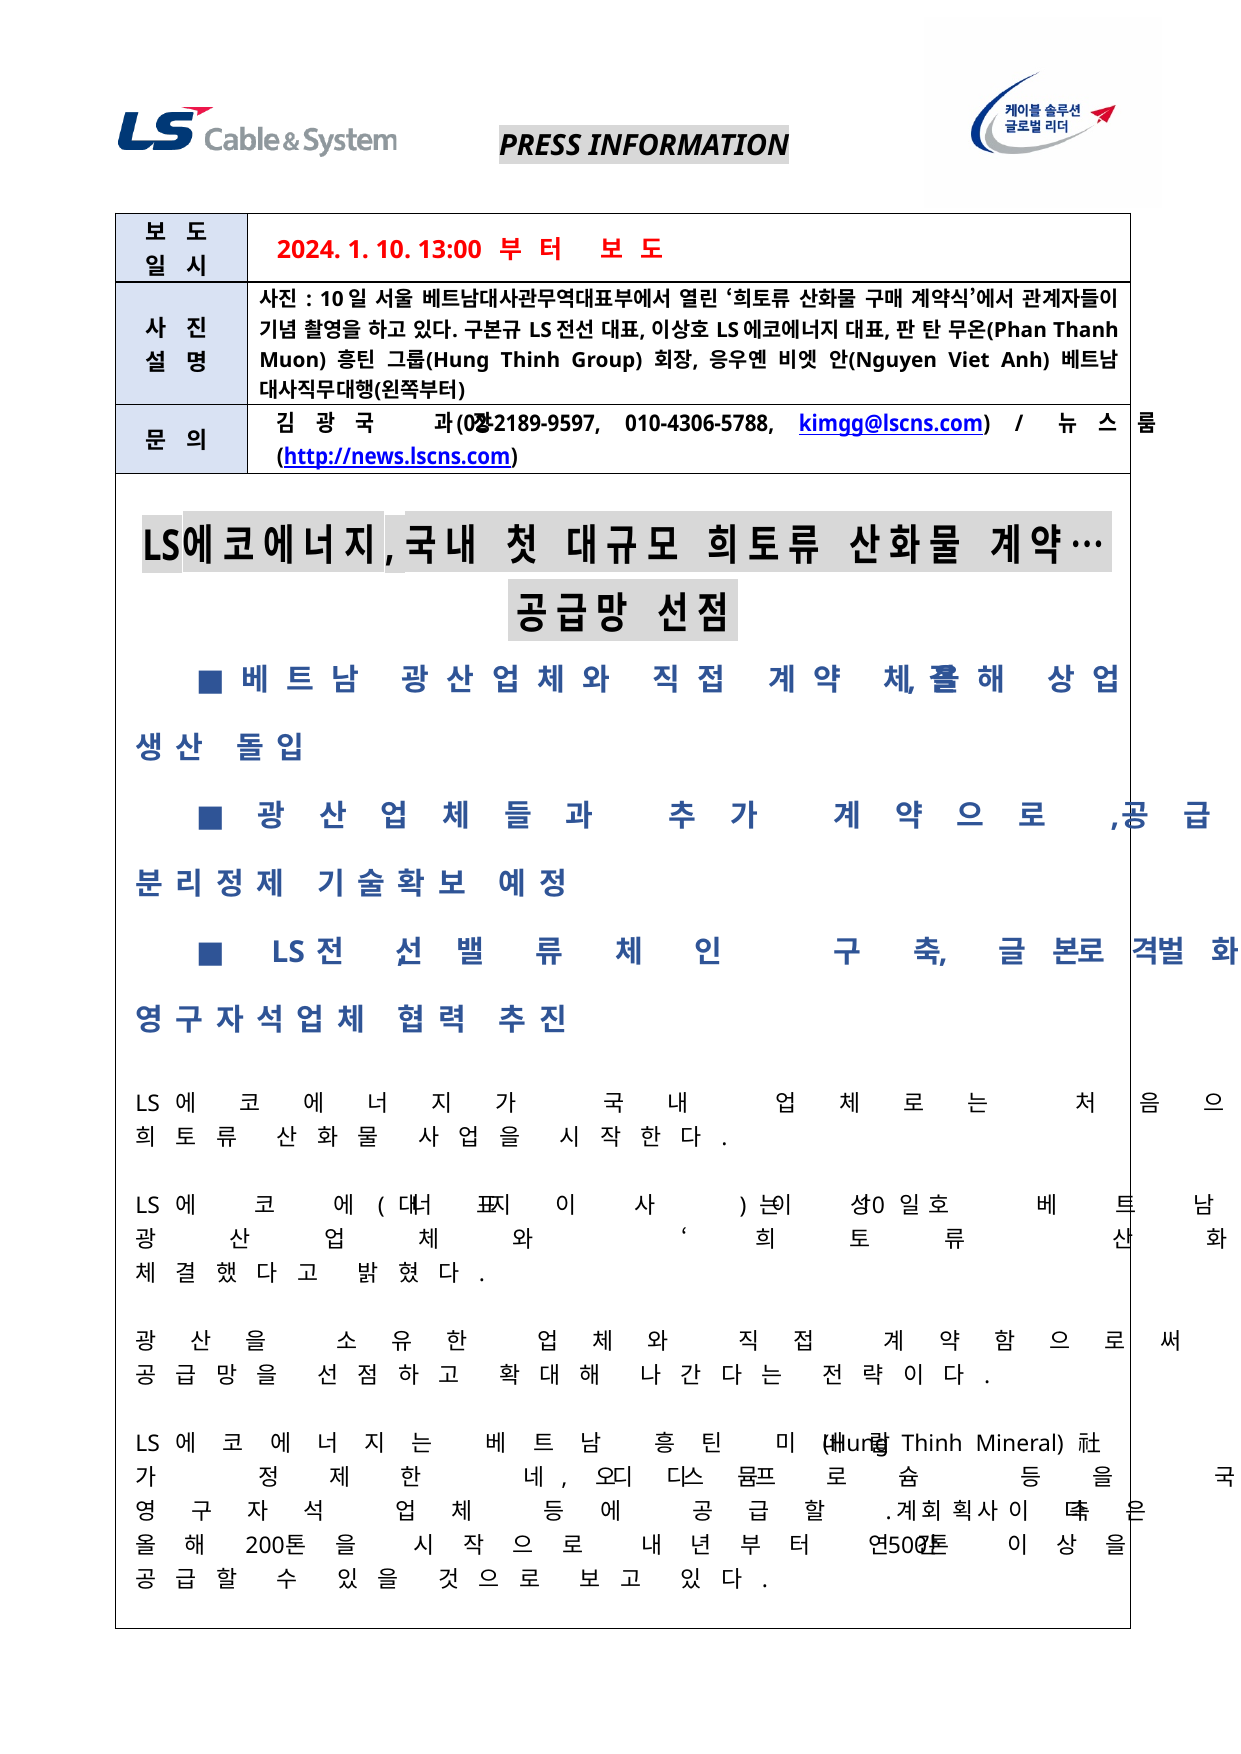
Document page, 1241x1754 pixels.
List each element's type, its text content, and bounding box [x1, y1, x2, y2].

table_cell 사진 설명 [116, 283, 247, 404]
table_cell 문의 [116, 405, 247, 473]
text PRESS INFORMATION [115, 111, 1125, 178]
picture [118, 107, 397, 111]
table_header 보도 일시 [116, 214, 247, 281]
picture [924, 17, 1162, 208]
table_cell 사진 : 10일 서울 베트남대사관무역대표부에서 열린 ‘희토류 산화물 구매 계약식’에서 관계자들이 기념 촬영을 하고 있다. 구본규 LS전선 대표, 이상호 LS에코에너지 대표, 판 탄 무온(Phan Thanh Muon) 흥틴 그룹(Hung Thinh Group) 회장, 응우옌 비엣 안(Nguyen Viet Anh) 베트남 대사직무대행(왼쪽부터) [248, 283, 1130, 404]
table_cell 김광국 과장 (02-2189-9597, 010-4306-5788, kimgg@lscns.com) / 뉴스룸(http://news.lscns.com) [248, 405, 1130, 473]
table_header 2024. 1. 10. 13:00부터 보도 [248, 214, 1130, 281]
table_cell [116, 474, 1130, 1628]
